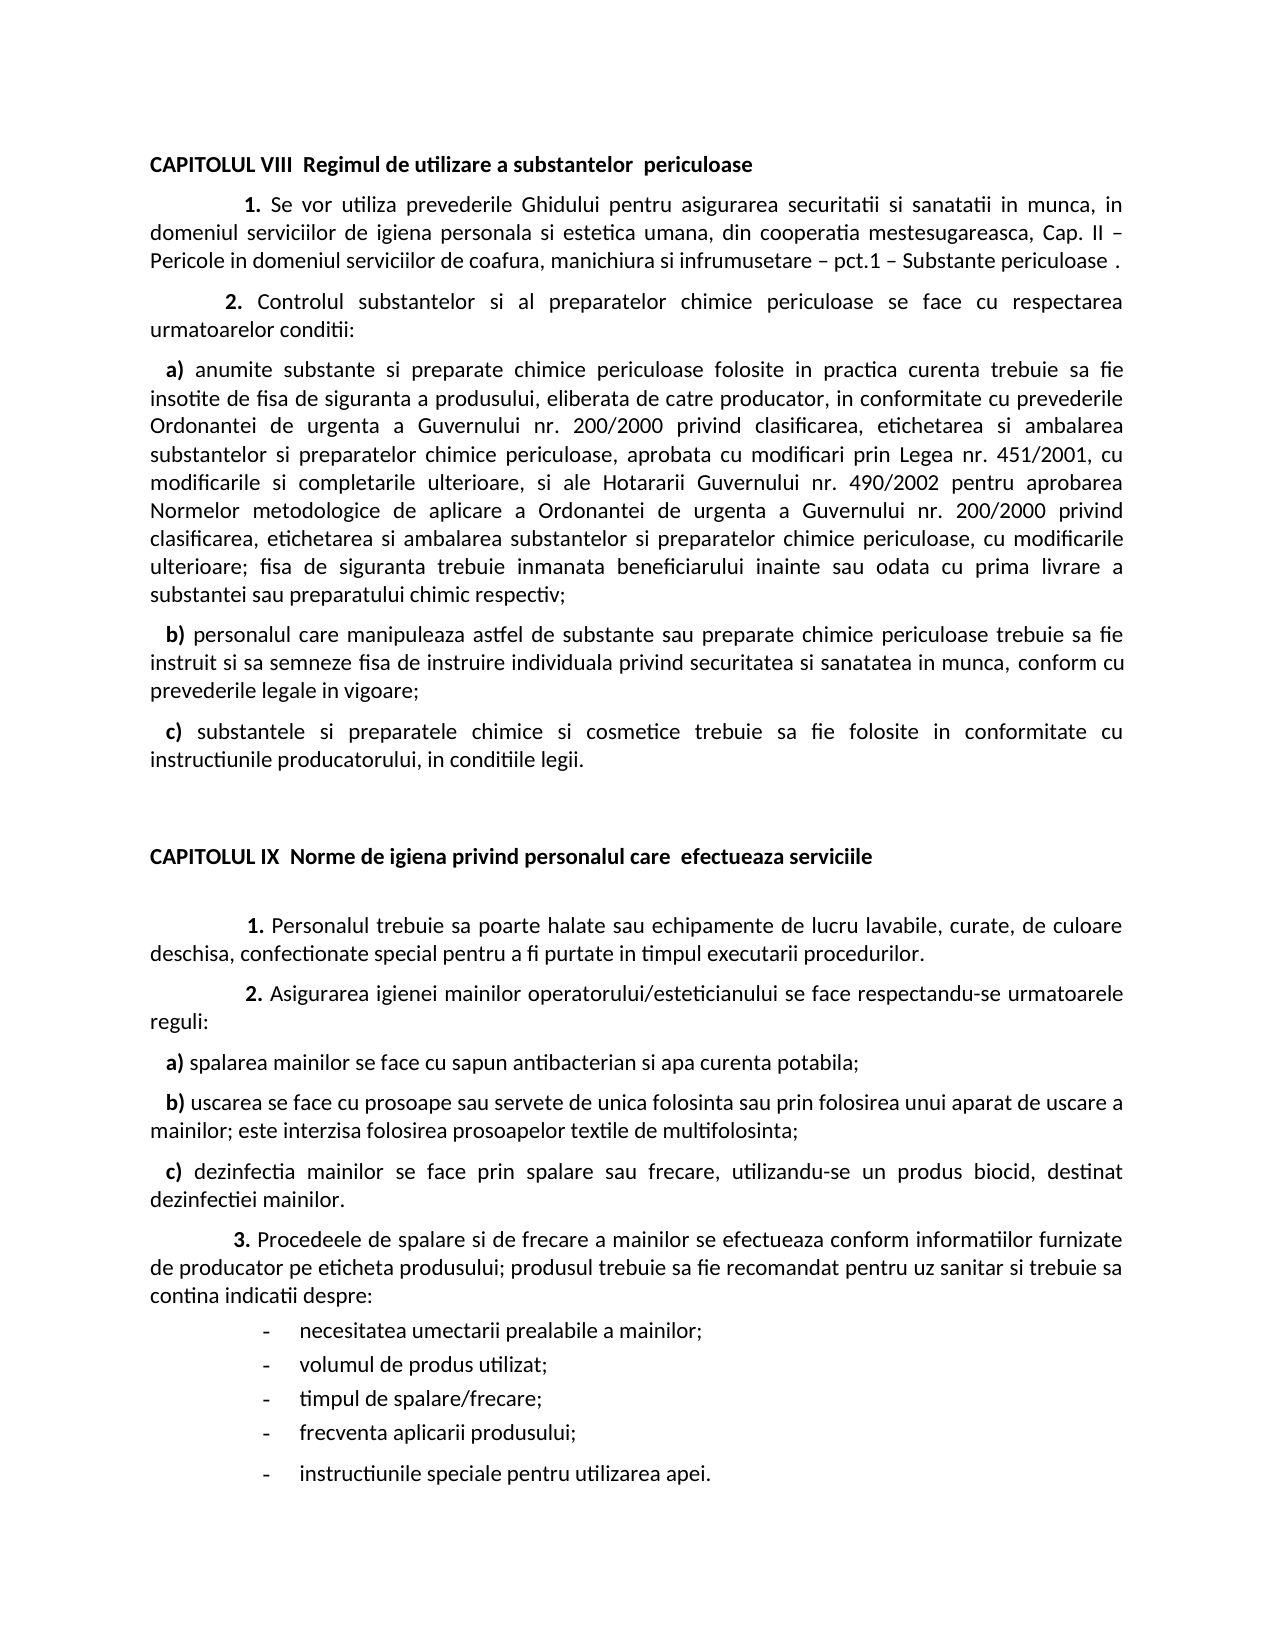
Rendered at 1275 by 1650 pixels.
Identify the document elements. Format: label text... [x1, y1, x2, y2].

text CAPITOLUL VIII Regimul de utilizare a substantelor periculoase [150, 150, 1125, 178]
text a) anumite substante si preparate chimice periculoase folosite in practica curenta trebuie sa fie insotite de fisa de siguranta a produsului, eliberata de catre producator, in conformitate cu prevederile Ordonantei de urgenta a Guvernului nr. 200/2000 privind clasificarea, etichetarea si ambalarea substantelor si preparatelor chimice periculoase, aprobata cu modificari prin Legea nr. 451/2001, cu modificarile si completarile ulterioare, si ale Hotararii Guvernului nr. 490/2002 pentru aprobarea Normelor metodologice de aplicare a Ordonantei de urgenta a Guvernului nr. 200/2000 privind clasificarea, etichetarea si ambalarea substantelor si preparatelor chimice periculoase, cu modificarile ulterioare; fisa de siguranta trebuie inmanata beneficiarului inainte sau odata cu prima livrare a substantei sau preparatului chimic respectiv; [150, 356, 1125, 608]
text c) substantele si preparatele chimice si cosmetice trebuie sa fie folosite in conformitate cu instructiunile producatorului, in conditiile legii. [150, 717, 1125, 773]
text 2. Controlul substantelor si al preparatelor chimice periculoase se face cu respectarea urmatoarelor conditii: [150, 287, 1125, 343]
list frecventa aplicarii produsului; [262, 1418, 1125, 1447]
text c) dezinfectia mainilor se face prin spalare sau frecare, utilizandu-se un produs biocid, destinat dezinfectiei mainilor. [150, 1157, 1125, 1213]
list necesitatea umectarii prealabile a mainilor; [262, 1316, 1125, 1344]
text 1. Se vor utiliza prevederile Ghidului pentru asigurarea securitatii si sanatatii in munca, in domeniul serviciilor de igiena personala si estetica umana, din cooperatia mestesugareasca, Cap. II – Pericole in domeniul serviciilor de coafura, manichiura si infrumusetare – pct.1 – Substante periculoase . [150, 191, 1125, 274]
text b) personalul care manipuleaza astfel de substante sau preparate chimice periculoase trebuie sa fie instruit si sa semneze fisa de instruire individuala privind securitatea si sanatatea in munca, conform cu prevederile legale in vigoare; [150, 620, 1125, 704]
text 3. Procedeele de spalare si de frecare a mainilor se efectueaza conform informatiilor furnizate de producator pe eticheta produsului; produsul trebuie sa fie recomandat pentru uz sanitar si trebuie sa contina indicatii despre: [150, 1225, 1125, 1309]
list volumul de produs utilizat; [262, 1350, 1125, 1378]
text 2. Asigurarea igienei mainilor operatorului/esteticianului se face respectandu-se urmatoarele reguli: [150, 979, 1125, 1035]
list instructiunile speciale pentru utilizarea apei. [262, 1459, 1125, 1487]
text b) uscarea se face cu prosoape sau servete de unica folosinta sau prin folosirea unui aparat de uscare a mainilor; este interzisa folosirea prosoapelor textile de multifolosinta; [150, 1088, 1125, 1144]
text CAPITOLUL IX Norme de igiena privind personalul care efectueaza serviciile [150, 842, 1125, 870]
text a) spalarea mainilor se face cu sapun antibacterian si apa curenta potabila; [150, 1048, 1125, 1076]
text 1. Personalul trebuie sa poarte halate sau echipamente de lucru lavabile, curate, de culoare deschisa, confectionate special pentru a fi purtate in timpul executarii procedurilor. [150, 911, 1125, 967]
list timpul de spalare/frecare; [262, 1384, 1125, 1412]
